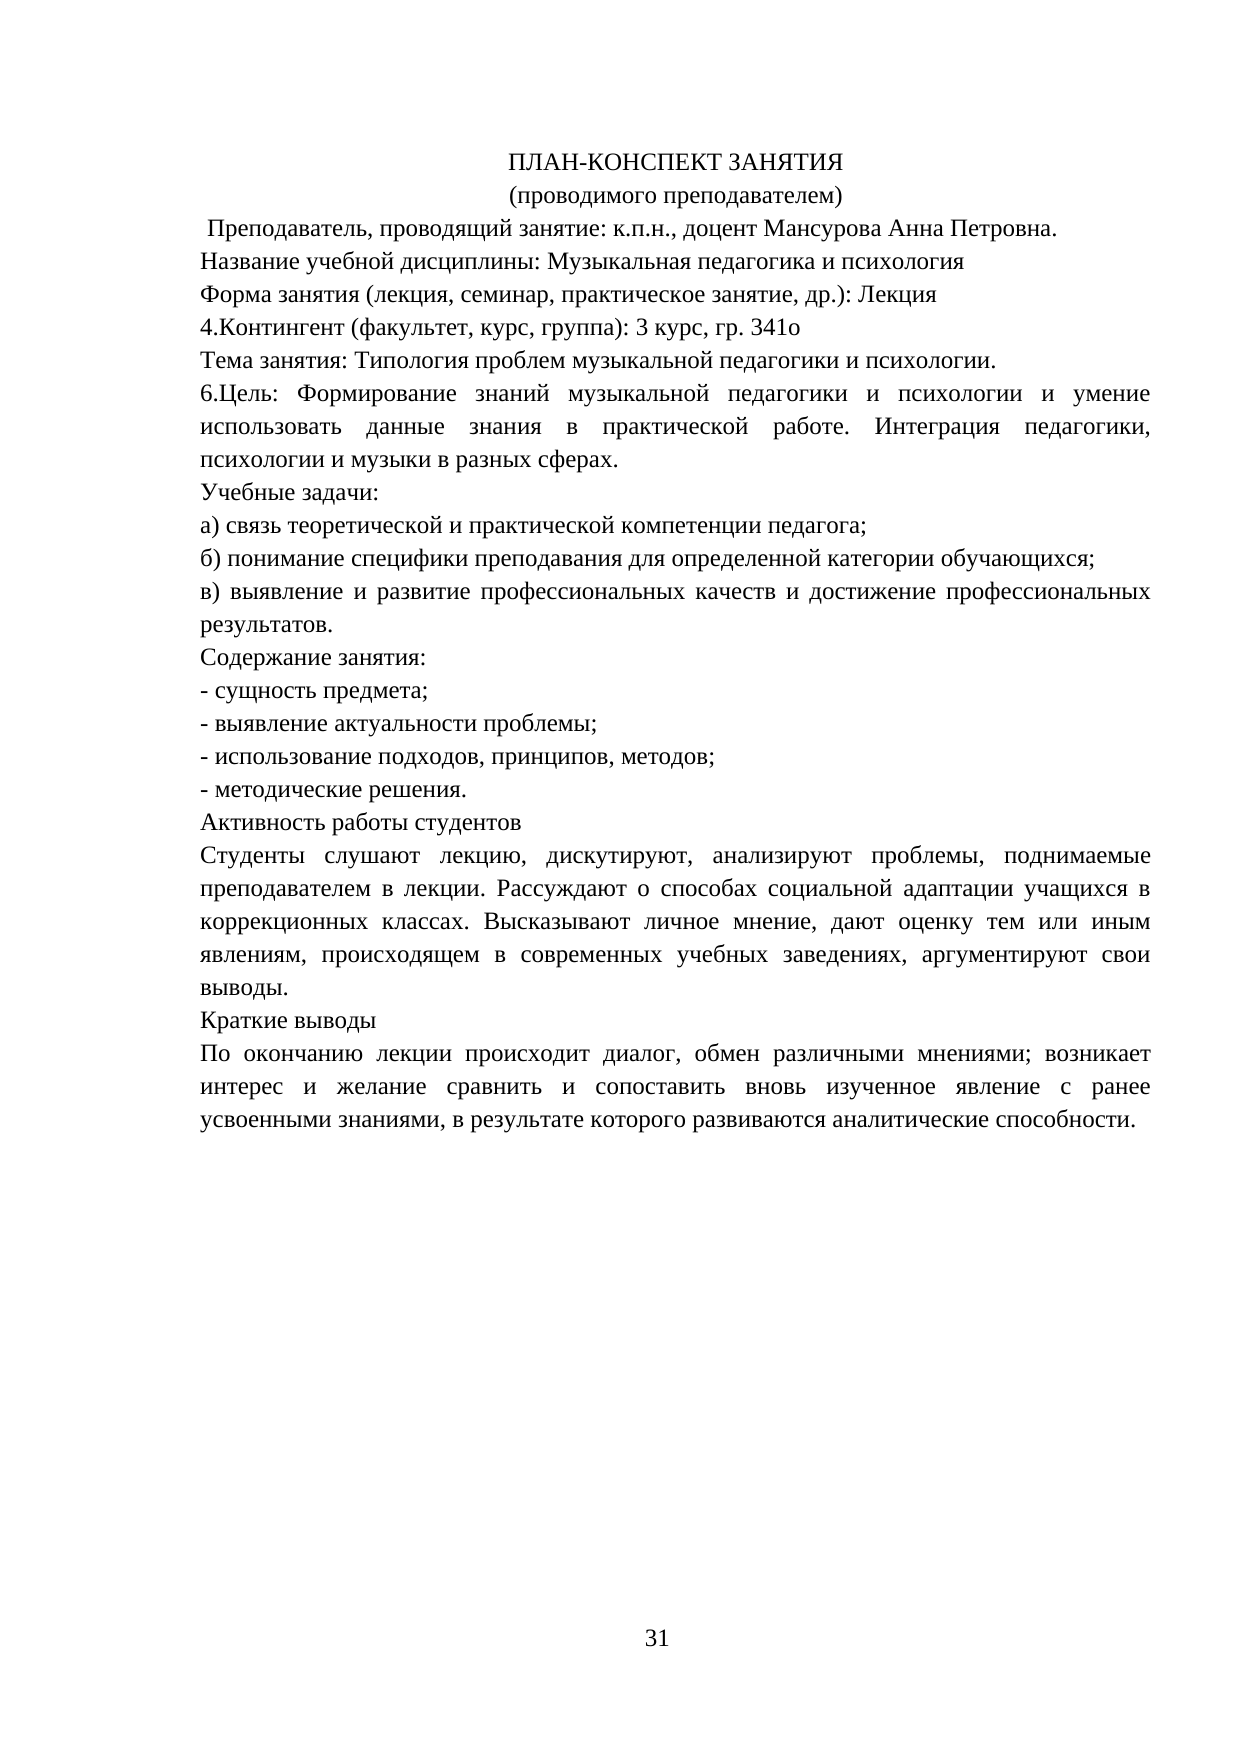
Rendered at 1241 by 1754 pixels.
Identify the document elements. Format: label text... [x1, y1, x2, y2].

text Содержание занятия: [200, 642, 1152, 671]
text ПЛАН-КОНСПЕКТ ЗАНЯТИЯ [200, 147, 1152, 176]
text - сущность предмета; [200, 675, 1152, 704]
text Активность работы студентов [200, 807, 1152, 836]
text Студенты слушают лекцию, дискутируют, анализируют проблемы, поднимаемые преподавателем в лекции. Рассуждают о способах социальной адаптации учащихся в коррекционных классах. Высказывают личное мнение, дают оценку тем или иным явлениям, происходящем в современных учебных заведениях, аргументируют свои выводы. [200, 840, 1152, 1001]
text По окончанию лекции происходит диалог, обмен различными мнениями; возникает интерес и желание сравнить и сопоставить вновь изученное явление с ранее усвоенными знаниями, в результате которого развиваются аналитические способности. [200, 1038, 1152, 1133]
text 4.Контингент (факультет, курс, группа): 3 курс, гр. 341о [200, 312, 1152, 341]
text Краткие выводы [200, 1005, 1152, 1034]
text Название учебной дисциплины: Музыкальная педагогика и психология [200, 246, 1152, 275]
text Преподаватель, проводящий занятие: к.п.н., доцент Мансурова Анна Петровна. [207, 213, 1152, 242]
text а) связь теоретической и практической компетенции педагога; [200, 510, 1152, 539]
text Учебные задачи: [200, 477, 1152, 506]
text в) выявление и развитие профессиональных качеств и достижение профессиональных результатов. [200, 576, 1152, 638]
text (проводимого преподавателем) [200, 180, 1152, 209]
text Форма занятия (лекция, семинар, практическое занятие, др.): Лекция [200, 279, 1152, 308]
text - использование подходов, принципов, методов; [200, 741, 1152, 770]
text - выявление актуальности проблемы; [200, 708, 1152, 737]
text Тема занятия: Типология проблем музыкальной педагогики и психологии. [200, 345, 1152, 374]
text б) понимание специфики преподавания для определенной категории обучающихся; [200, 543, 1152, 572]
text 6.Цель: Формирование знаний музыкальной педагогики и психологии и умение использовать данные знания в практической работе. Интеграция педагогики, психологии и музыки в разных сферах. [200, 378, 1152, 473]
text - методические решения. [200, 774, 1152, 803]
